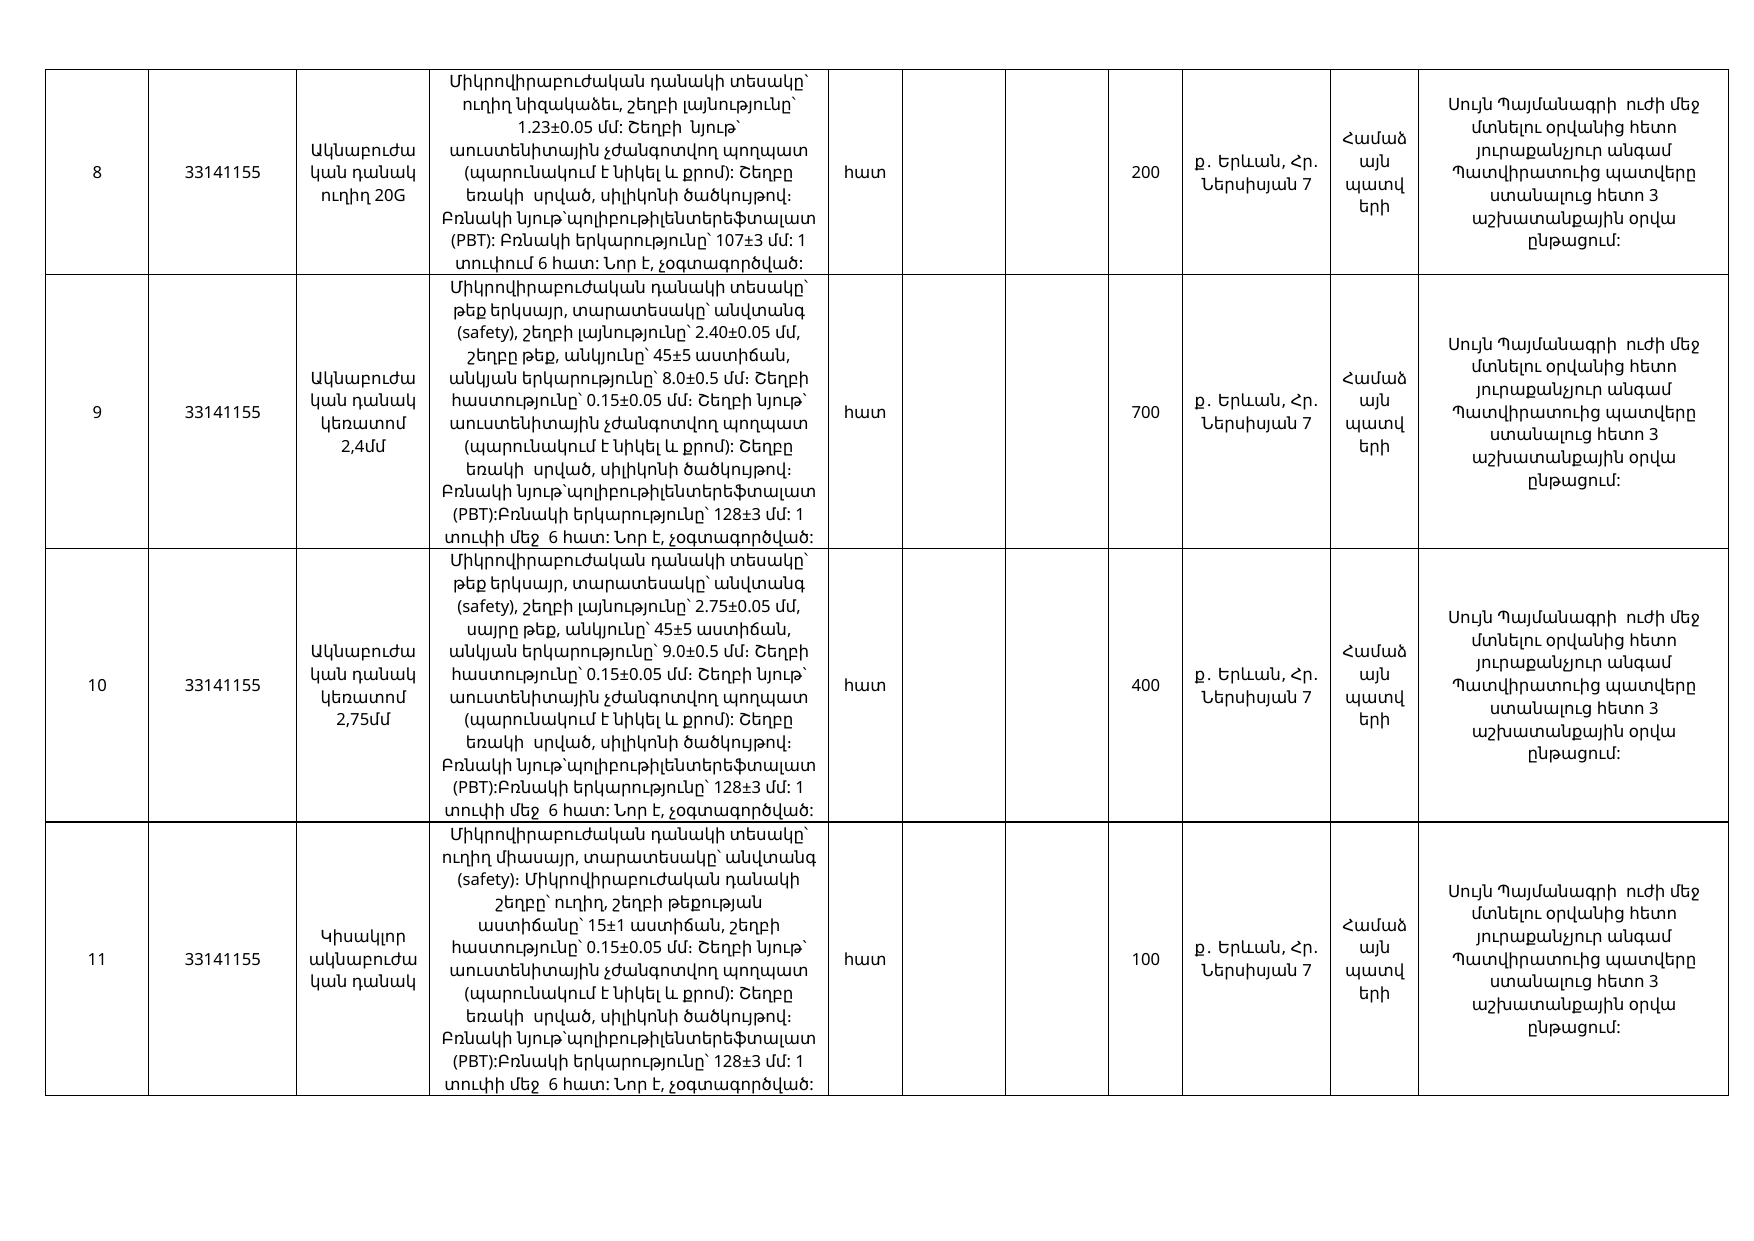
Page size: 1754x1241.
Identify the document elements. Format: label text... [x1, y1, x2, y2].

table_cell 400 [1109, 549, 1182, 821]
table_cell [1006, 70, 1108, 274]
table_cell 100 [1109, 823, 1182, 1095]
table_cell Միկրովիրաբուժական դանակի տեսակը` ուղիղ նիզակաձեւ, շեղբի լայնությունը՝ 1.23±0.05 մմ: Շեղբի նյութ` աուստենիտային չժանգոտվող պողպատ (պարունակում է նիկել և քրոմ): Շեղբը եռակի սրված, սիլիկոնի ծածկույթով։ Բռնակի նյութ`պոլիբութիլենտերեֆտալատ (PBT): Բռնակի երկարությունը՝ 107±3 մմ: 1 տուփում 6 հատ: Նոր է, չօգտագործված: [430, 70, 828, 274]
table_cell Կիսակլոր ակնաբուժական դանակ [297, 823, 429, 1095]
table_cell [903, 70, 1005, 274]
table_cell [1419, 823, 1728, 1095]
table_cell Համաձայն պատվերի [1331, 70, 1418, 274]
table_cell [1006, 275, 1108, 548]
table_cell [903, 549, 1005, 821]
table_cell Համաձայն պատվերի [1331, 549, 1418, 821]
table_cell 33141155 [149, 275, 296, 548]
table_cell հատ [829, 549, 902, 821]
table_cell հատ [829, 823, 902, 1095]
table_cell [1006, 549, 1108, 821]
table_cell 200 [1109, 70, 1182, 274]
table_cell 33141155 [149, 549, 296, 821]
table_cell 700 [1109, 275, 1182, 548]
table_cell 33141155 [149, 70, 296, 274]
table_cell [1183, 823, 1330, 1095]
table_cell [1006, 823, 1108, 1095]
table_cell [903, 823, 1005, 1095]
table_cell 33141155 [149, 823, 296, 1095]
table_cell Համաձայն պատվերի [1331, 275, 1418, 548]
table_cell Համաձայն պատվերի [1331, 823, 1418, 1095]
table_cell 10 [46, 549, 148, 821]
table_cell Սույն Պայմանագրի ուժի մեջ մտնելու օրվանից հետո յուրաքանչյուր անգամ Պատվիրատուից պատվերը ստանալուց հետո 3 աշխատանքային օրվա ընթացում: [1419, 549, 1728, 821]
table_cell հատ [829, 275, 902, 548]
table_cell [903, 275, 1005, 548]
table_cell Ակնաբուժական դանակ կեռատոմ 2,75մմ [297, 549, 429, 821]
table_cell Ակնաբուժական դանակ ուղիղ 20G [297, 70, 429, 274]
table_cell 11 [46, 823, 148, 1095]
table_cell հատ [829, 70, 902, 274]
table_cell ք․ Երևան, Հր․ Ներսիսյան 7 [1183, 549, 1330, 821]
table_cell Ակնաբուժական դանակ կեռատոմ 2,4մմ [297, 275, 429, 548]
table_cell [1183, 70, 1330, 274]
table_cell Միկրովիրաբուժական դանակի տեսակը՝ թեք երկսայր, տարատեսակը՝ անվտանգ (safety), շեղբի լայնությունը՝ 2.40±0.05 մմ, շեղբը թեք, անկյունը՝ 45±5 աստիճան, անկյան երկարությունը՝ 8.0±0.5 մմ։ Շեղբի հաստությունը՝ 0.15±0.05 մմ։ Շեղբի նյութ` աուստենիտային չժանգոտվող պողպատ (պարունակում է նիկել և քրոմ): Շեղբը եռակի սրված, սիլիկոնի ծածկույթով։ Բռնակի նյութ`պոլիբութիլենտերեֆտալատ (PBT):Բռնակի երկարությունը՝ 128±3 մմ: 1 տուփի մեջ 6 հատ: Նոր է, չօգտագործված: [430, 275, 828, 548]
table_cell Միկրովիրաբուժական դանակի տեսակը՝ թեք երկսայր, տարատեսակը՝ անվտանգ (safety), շեղբի լայնությունը՝ 2.75±0.05 մմ, սայրը թեք, անկյունը՝ 45±5 աստիճան, անկյան երկարությունը՝ 9.0±0.5 մմ։ Շեղբի հաստությունը՝ 0.15±0.05 մմ։ Շեղբի նյութ` աուստենիտային չժանգոտվող պողպատ (պարունակում է նիկել և քրոմ): Շեղբը եռակի սրված, սիլիկոնի ծածկույթով։ Բռնակի նյութ`պոլիբութիլենտերեֆտալատ (PBT):Բռնակի երկարությունը՝ 128±3 մմ: 1 տուփի մեջ 6 հատ: Նոր է, չօգտագործված: [430, 549, 828, 821]
table_cell 9 [46, 275, 148, 548]
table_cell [1419, 70, 1728, 274]
table_cell Միկրովիրաբուժական դանակի տեսակը՝ ուղիղ միասայր, տարատեսակը՝ անվտանգ (safety)։ Միկրովիրաբուժական դանակի շեղբը՝ ուղիղ, շեղբի թեքության աստիճանը՝ 15±1 աստիճան, շեղբի հաստությունը՝ 0.15±0.05 մմ։ Շեղբի նյութ` աուստենիտային չժանգոտվող պողպատ (պարունակում է նիկել և քրոմ): Շեղբը եռակի սրված, սիլիկոնի ծածկույթով։ Բռնակի նյութ`պոլիբութիլենտերեֆտալատ (PBT):Բռնակի երկարությունը՝ 128±3 մմ: 1 տուփի մեջ 6 հատ: Նոր է, չօգտագործված: [430, 823, 828, 1095]
table_cell ք․ Երևան, Հր․ Ներսիսյան 7 [1183, 275, 1330, 548]
table_cell 8 [46, 70, 148, 274]
table_cell Սույն Պայմանագրի ուժի մեջ մտնելու օրվանից հետո յուրաքանչյուր անգամ Պատվիրատուից պատվերը ստանալուց հետո 3 աշխատանքային օրվա ընթացում: [1419, 275, 1728, 548]
